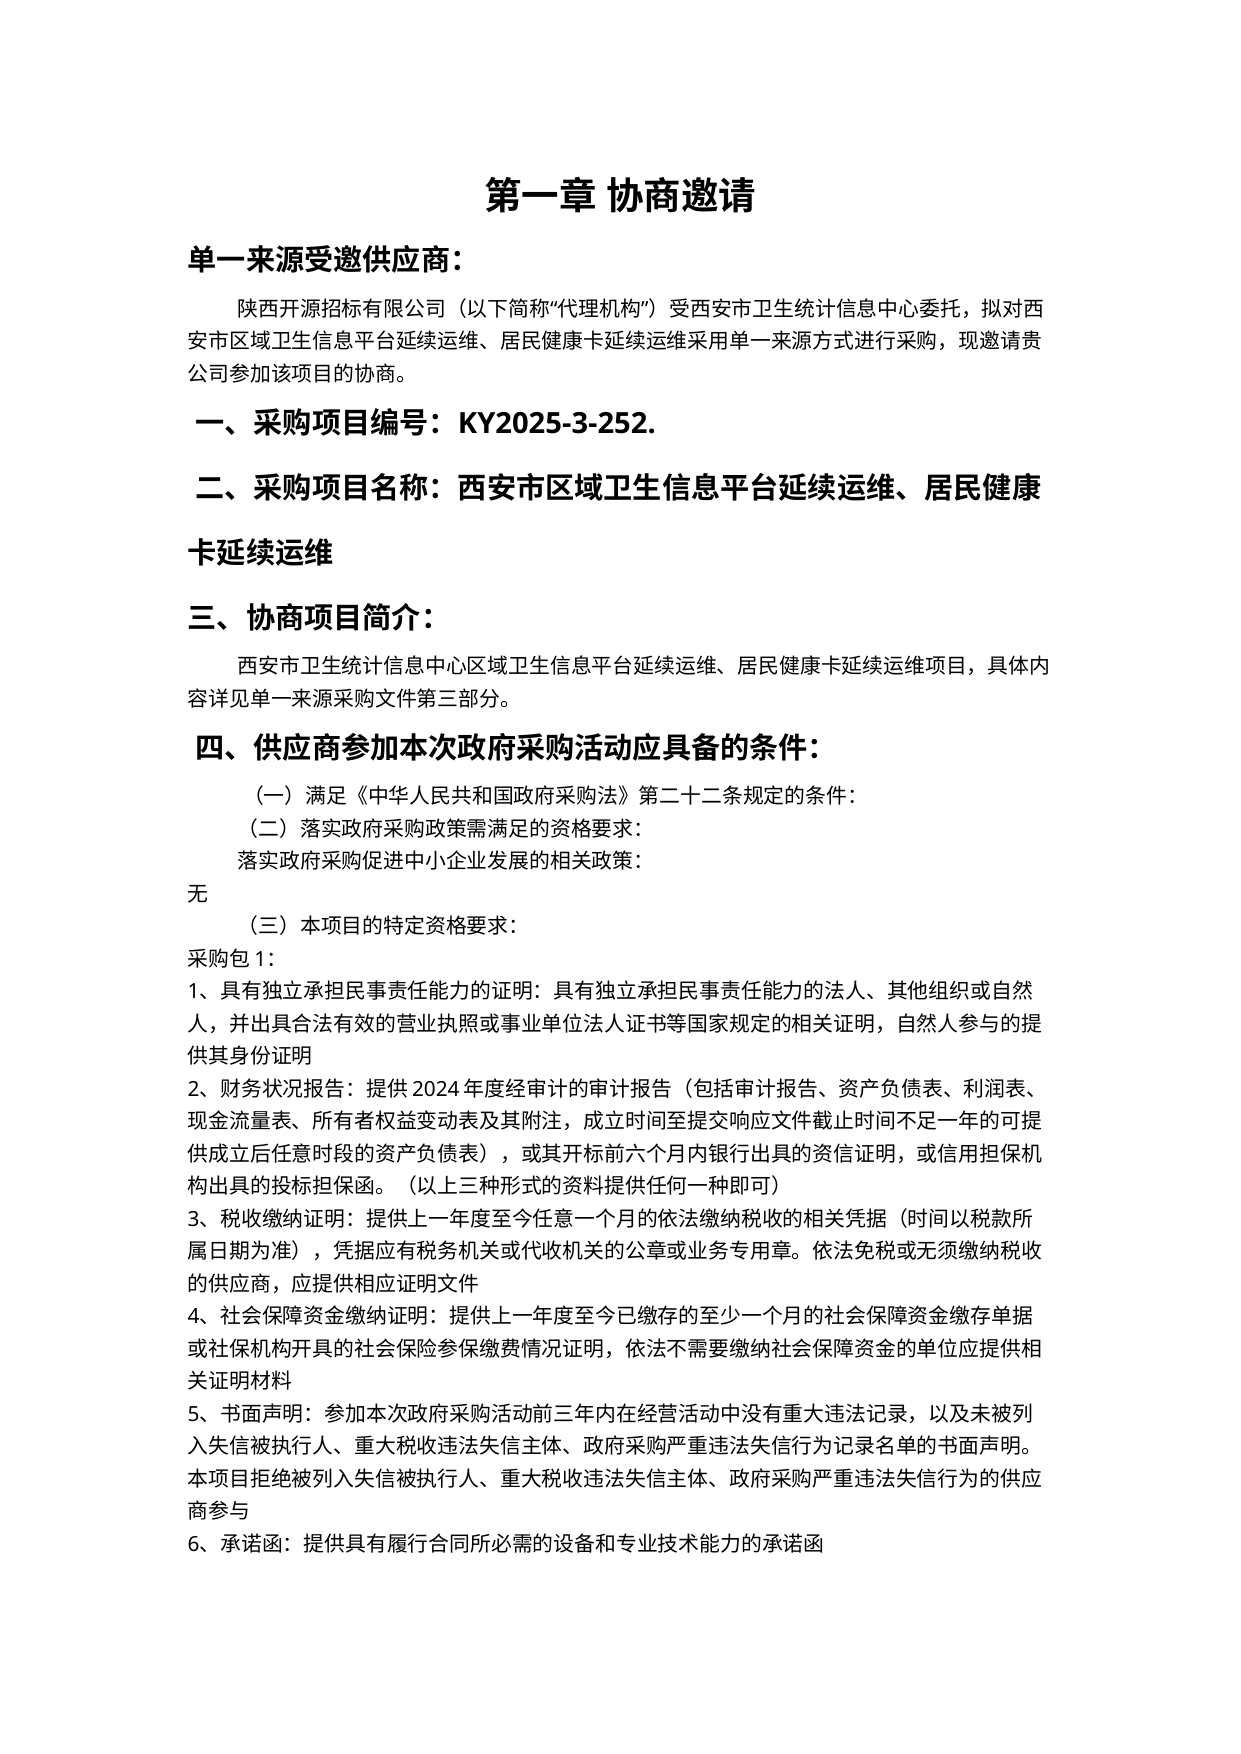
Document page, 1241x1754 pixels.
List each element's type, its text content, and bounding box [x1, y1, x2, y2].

text （三）本项目的特定资格要求： [187, 909, 1053, 942]
text 2、财务状况报告：提供2024年度经审计的审计报告（包括审计报告、资产负债表、利润表、现金流量表、所有者权益变动表及其附注，成立时间至提交响应文件截止时间不足一年的可提供成立后任意时段的资产负债表），或其开标前六个月内银行出具的资信证明，或信用担保机构出具的投标担保函。（以上三种形式的资料提供任何一种即可） [187, 1072, 1053, 1202]
text 陕西开源招标有限公司（以下简称“代理机构”）受西安市卫生统计信息中心委托，拟对西安市区域卫生信息平台延续运维、居民健康卡延续运维采用单一来源方式进行采购，现邀请贵公司参加该项目的协商。 [187, 292, 1053, 389]
text 3、税收缴纳证明：提供上一年度至今任意一个月的依法缴纳税收的相关凭据（时间以税款所属日期为准），凭据应有税务机关或代收机关的公章或业务专用章。依法免税或无须缴纳税收的供应商，应提供相应证明文件 [187, 1202, 1053, 1299]
text 单一来源受邀供应商： [187, 227, 1053, 292]
text 一、采购项目编号：KY2025-3-252. [187, 389, 1053, 454]
text 采购包1： [187, 942, 1053, 974]
text （二）落实政府采购政策需满足的资格要求： [187, 812, 1053, 844]
text 1、具有独立承担民事责任能力的证明：具有独立承担民事责任能力的法人、其他组织或自然人，并出具合法有效的营业执照或事业单位法人证书等国家规定的相关证明，自然人参与的提供其身份证明 [187, 974, 1053, 1072]
text 三、协商项目简介： [187, 584, 1053, 649]
text 西安市卫生统计信息中心区域卫生信息平台延续运维、居民健康卡延续运维项目，具体内容详见单一来源采购文件第三部分。 [187, 649, 1053, 714]
text 6、承诺函：提供具有履行合同所必需的设备和专业技术能力的承诺函 [187, 1527, 1053, 1559]
text （一）满足《中华人民共和国政府采购法》第二十二条规定的条件： [187, 779, 1053, 812]
text 4、社会保障资金缴纳证明：提供上一年度至今已缴存的至少一个月的社会保障资金缴存单据或社保机构开具的社会保险参保缴费情况证明，依法不需要缴纳社会保障资金的单位应提供相关证明材料 [187, 1299, 1053, 1397]
text 二、采购项目名称：西安市区域卫生信息平台延续运维、居民健康卡延续运维 [187, 454, 1053, 584]
text 无 [187, 877, 1053, 909]
text 第一章 协商邀请 [187, 162, 1053, 227]
text 落实政府采购促进中小企业发展的相关政策： [187, 844, 1053, 877]
text 四、供应商参加本次政府采购活动应具备的条件： [187, 714, 1053, 779]
text 5、书面声明：参加本次政府采购活动前三年内在经营活动中没有重大违法记录，以及未被列入失信被执行人、重大税收违法失信主体、政府采购严重违法失信行为记录名单的书面声明。本项目拒绝被列入失信被执行人、重大税收违法失信主体、政府采购严重违法失信行为的供应商参与 [187, 1397, 1053, 1527]
